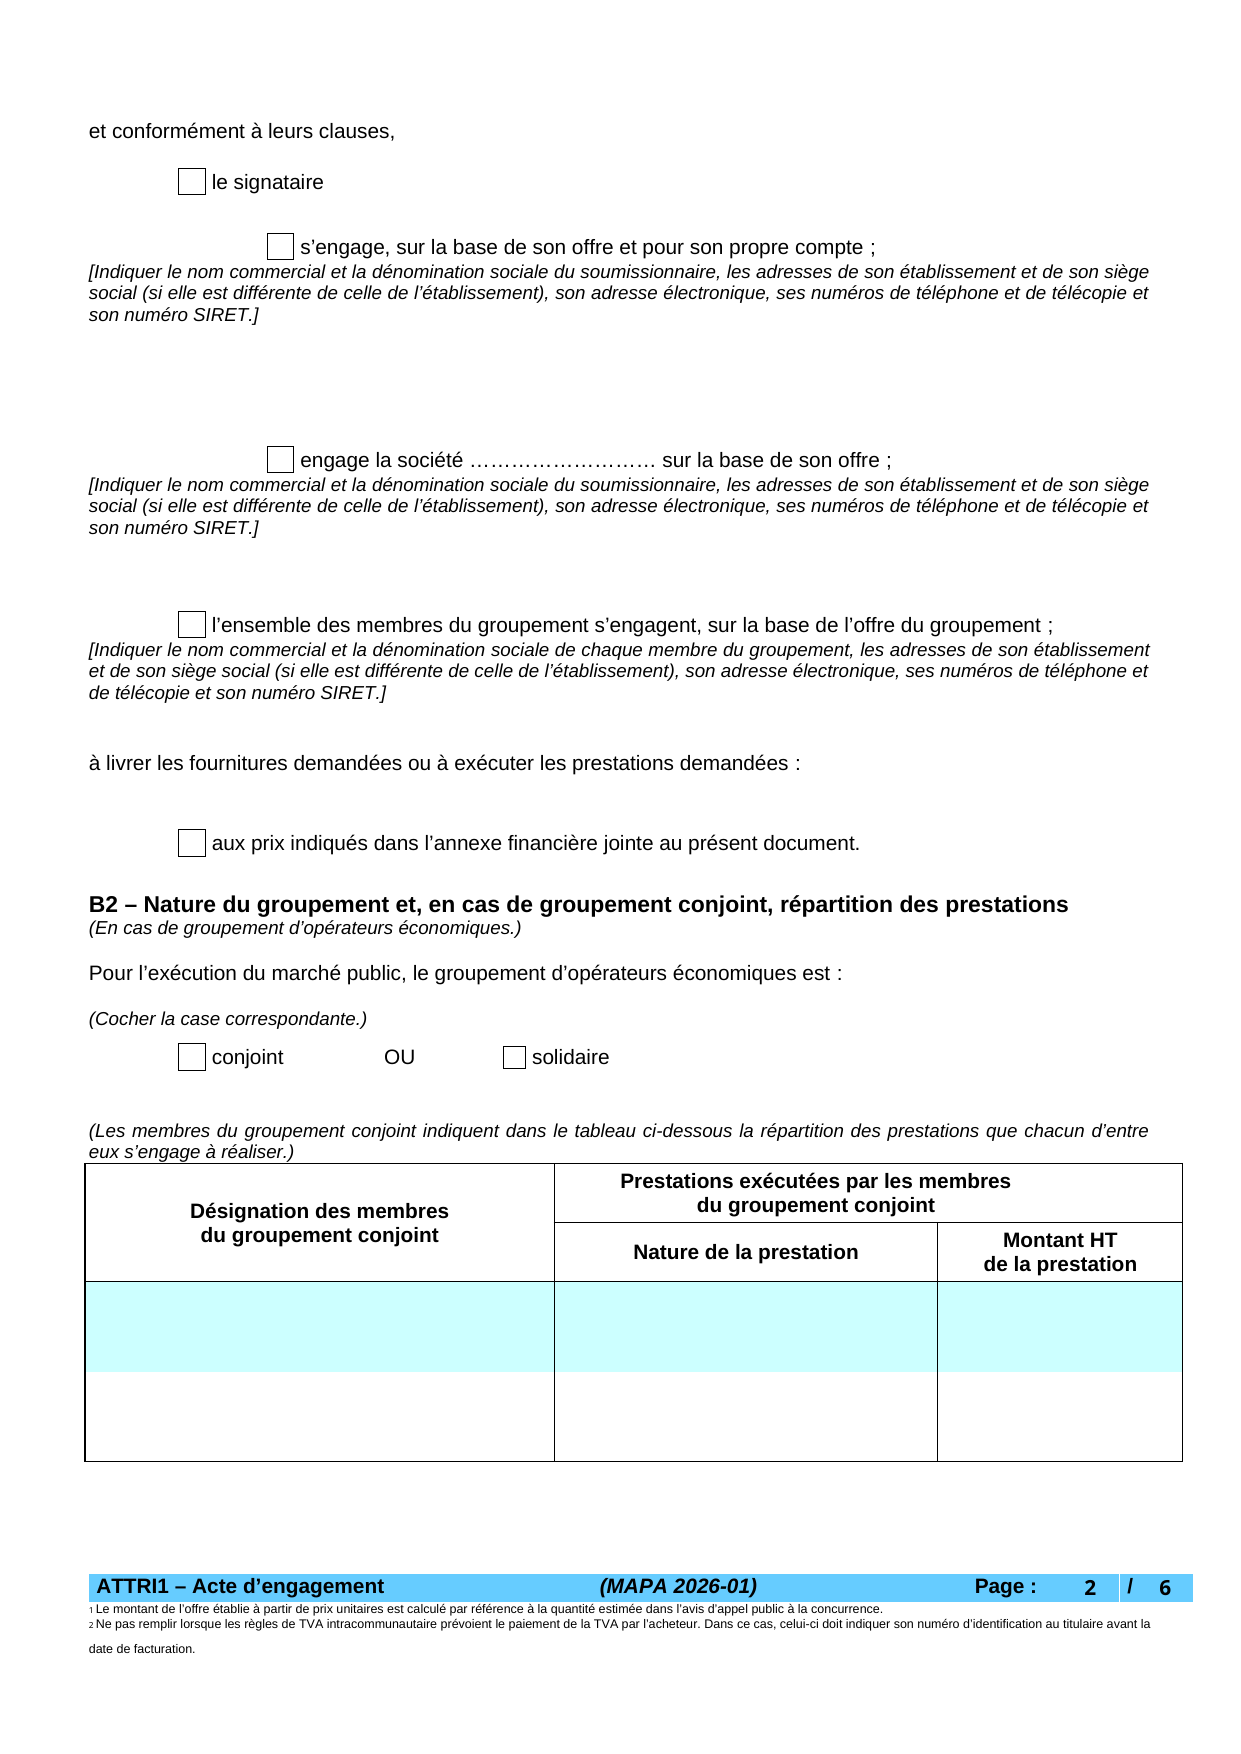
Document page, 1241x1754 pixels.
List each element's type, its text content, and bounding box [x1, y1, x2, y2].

text l’ensemble des membres du groupement s’engagent, sur la base de l’offre du groupement ; [177, 610, 1152, 638]
table_cell Montant HT de la prestation [938, 1223, 1182, 1281]
text (En cas de groupement d’opérateurs économiques.) [89, 917, 1152, 939]
text [Indiquer le nom commercial et la dénomination sociale du soumissionnaire, les adresses de son établissement et de son siège social (si elle est différente de celle de l’établissement), son adresse électronique, ses numéros de téléphone et de télécopie et son numéro SIRET.] [89, 260, 1152, 325]
text Pour l’exécution du marché public, le groupement d’opérateurs économiques est : [89, 960, 1152, 984]
text B2 – Nature du groupement et, en cas de groupement conjoint, répartition des prestations [89, 891, 1152, 917]
table_cell [938, 1372, 1182, 1461]
text engage la société ……………………… sur la base de son offre ; [266, 445, 1152, 473]
table_cell Nature de la prestation [555, 1223, 937, 1281]
text s’engage, sur la base de son offre et pour son propre compte ; [266, 232, 1152, 260]
text conjoint OU solidaire [89, 1042, 1152, 1071]
table_cell [86, 1372, 554, 1461]
text [Indiquer le nom commercial et la dénomination sociale de chaque membre du groupement, les adresses de son établissement et de son siège social (si elle est différente de celle de l’établissement), son adresse électronique, ses numéros de téléphone et de télécopie et son numéro SIRET.] [89, 638, 1152, 703]
text (Les membres du groupement conjoint indiquent dans le tableau ci-dessous la répartition des prestations que chacun d’entre eux s’engage à réaliser.) [89, 1120, 1152, 1163]
text (Cocher la case correspondante.) [89, 1008, 1152, 1030]
table_cell [86, 1282, 554, 1372]
text aux prix indiqués dans l’annexe financière jointe au présent document. [162, 828, 1152, 857]
text à livrer les fournitures demandées ou à exécuter les prestations demandées : [89, 751, 1152, 775]
text [Indiquer le nom commercial et la dénomination sociale du soumissionnaire, les adresses de son établissement et de son siège social (si elle est différente de celle de l’établissement), son adresse électronique, ses numéros de téléphone et de télécopie et son numéro SIRET.] [89, 473, 1152, 538]
text et conformément à leurs clauses, [89, 119, 1152, 143]
table_cell [555, 1372, 937, 1461]
table_cell [938, 1282, 1182, 1372]
table_cell [555, 1282, 937, 1372]
text le signataire [177, 167, 1152, 196]
table_header Prestations exécutées par les membres du groupement conjoint [555, 1164, 1182, 1222]
table_header Désignation des membres du groupement conjoint [86, 1164, 554, 1281]
